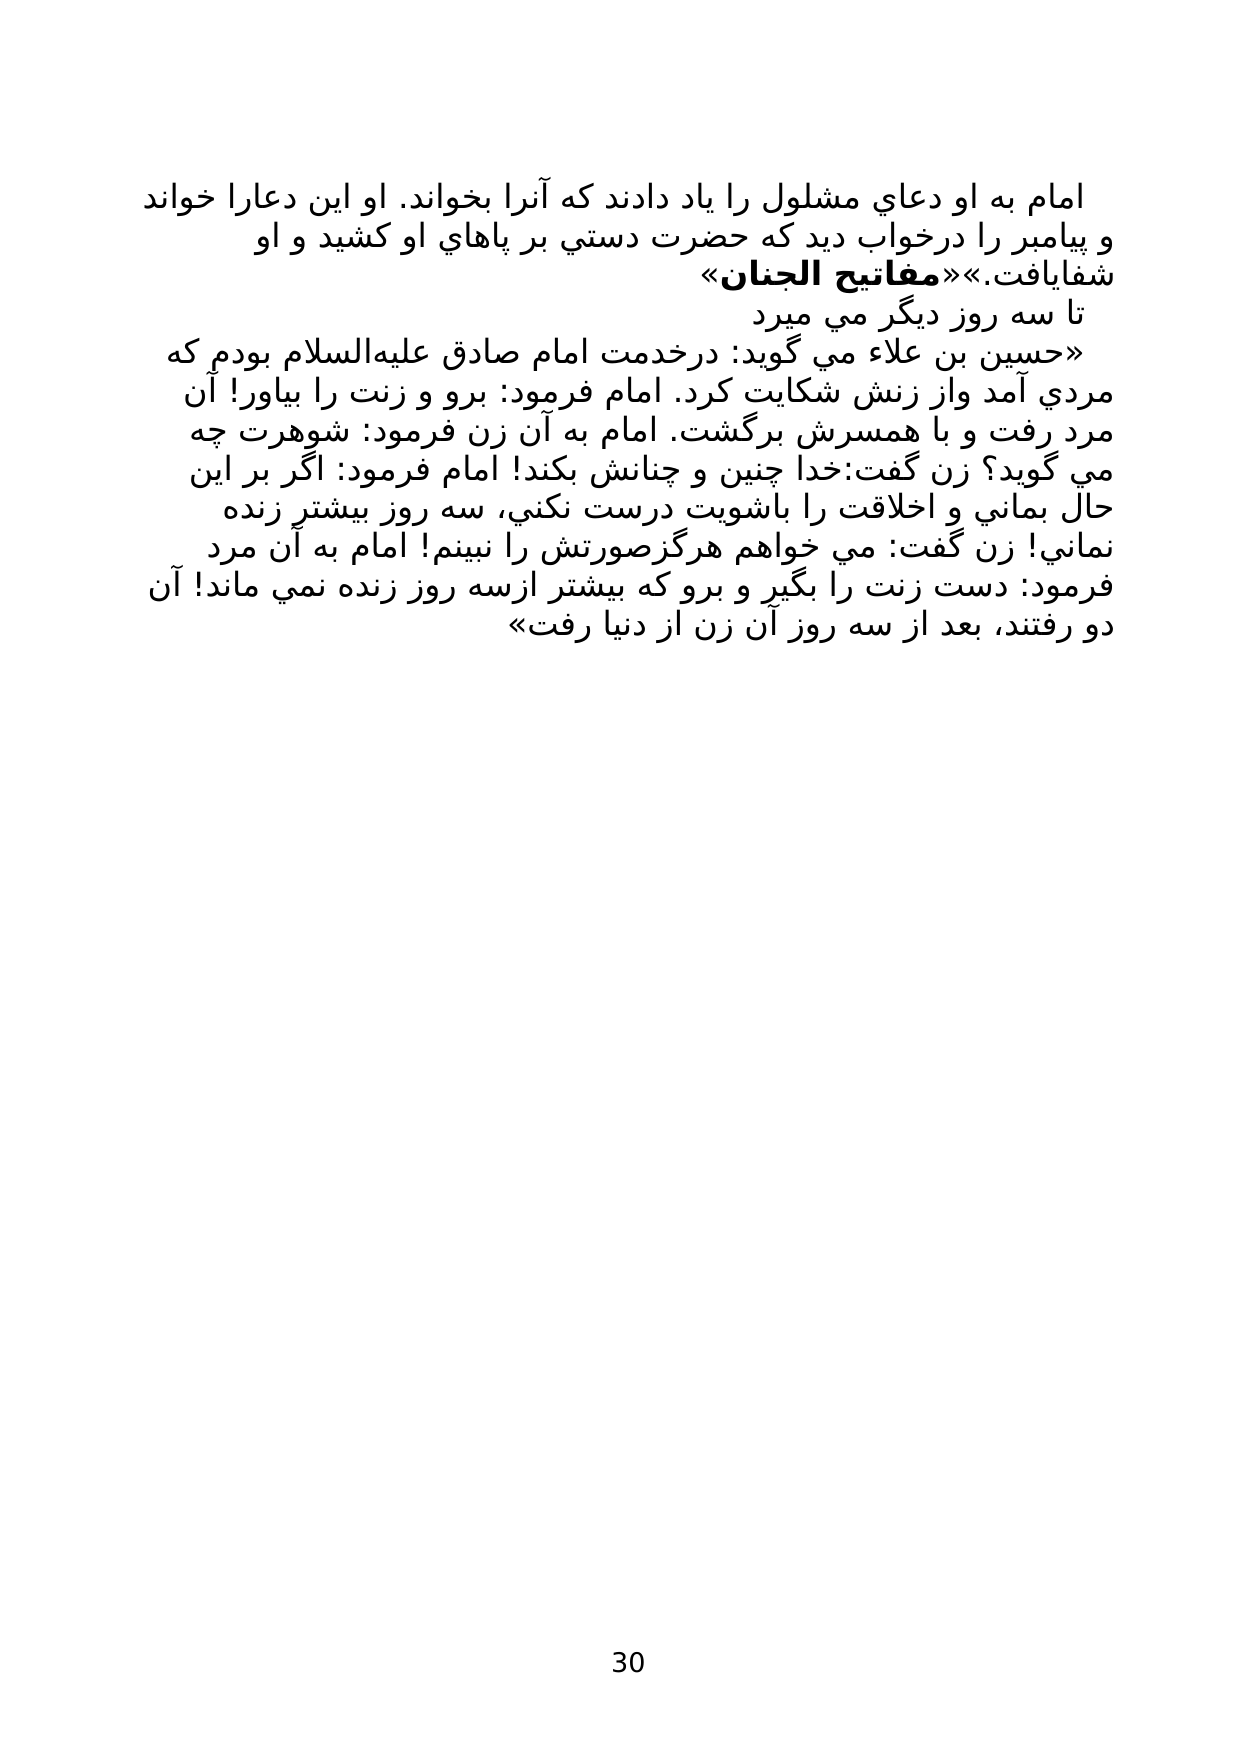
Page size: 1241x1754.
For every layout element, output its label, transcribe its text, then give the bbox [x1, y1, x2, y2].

text «حسين بن علاء مي گويد: درخدمت امام صادق عليه‌السلام بودم كه مردي آمد واز زنش شكايت كرد. امام فرمود: برو و زنت را بياور! آن مرد رفت و با همسرش برگشت. امام به آن زن فرمود: شوهرت چه مي گويد؟ زن گفت:خدا چنين و چنانش بكند! امام فرمود: اگر بر اين حال بماني و اخلاقت را باشويت درست نكني، سه روز بيشتر زنده نماني! زن گفت: مي خواهم هرگزصورتش را نبينم! امام به آن مرد فرمود: دست زنت را بگير و برو كه بيشتر ازسه روز زنده نمي ماند! آن دو رفتند، بعد از سه روز آن زن از دنيا رفت» [141, 333, 1116, 643]
text تا سه روز ديگر مي ميرد [141, 294, 1116, 333]
text امام به او دعاي مشلول را ياد دادند كه آنرا بخواند. او اين دعارا خواند و پيامبر را درخواب ديد كه حضرت دستي بر پاهاي او كشيد و او شفايافت.»«مفاتيح الجنان» [141, 177, 1116, 294]
